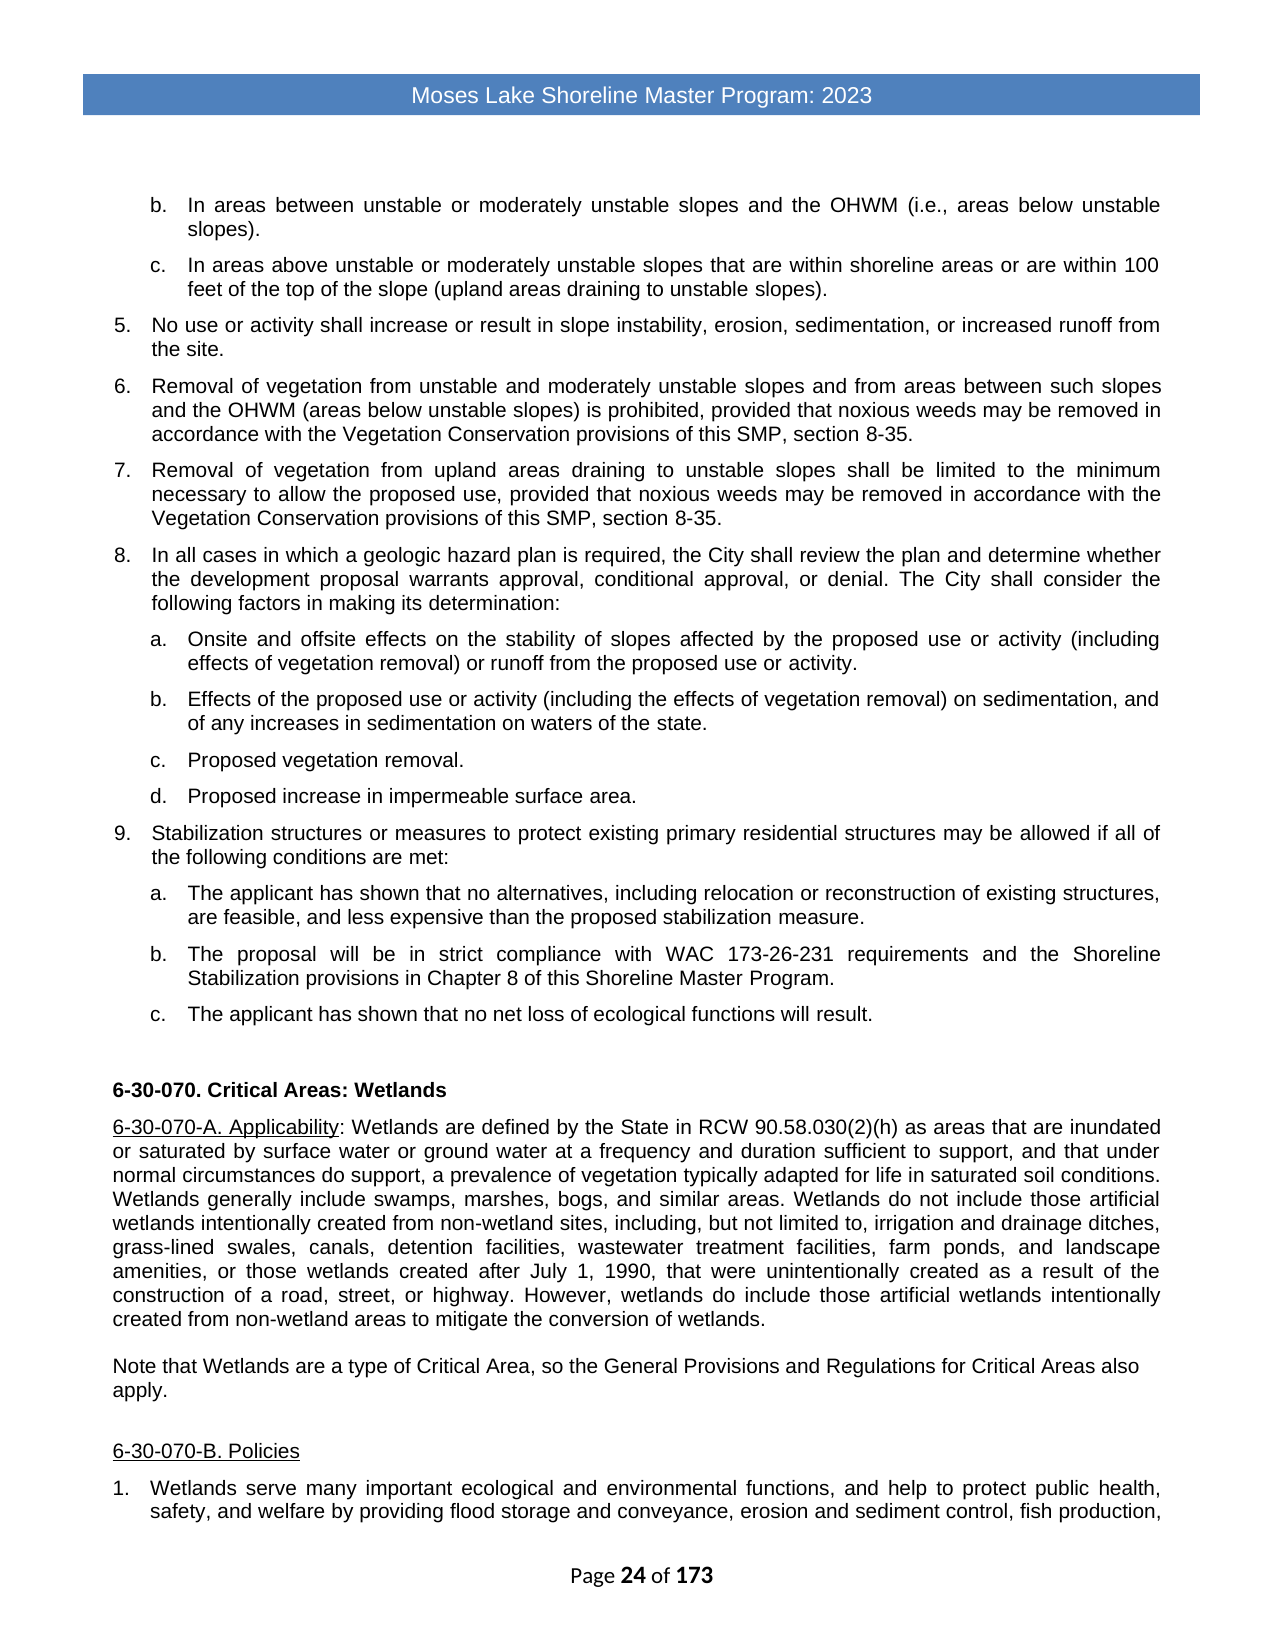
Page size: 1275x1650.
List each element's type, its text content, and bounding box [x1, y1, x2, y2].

list The applicant has shown that no alternatives, including relocation or reconstruction of existing structures, are feasible, and less expensive than the proposed stabilization measure. [150, 881, 1162, 929]
list In areas above unstable or moderately unstable slopes that are within shoreline areas or are within 100 feet of the top of the slope (upland areas draining to unstable slopes). [150, 253, 1161, 301]
text 6-30-070-B. Policies [112, 1439, 1200, 1463]
list No use or activity shall increase or result in slope instability, erosion, sedimentation, or increased runoff from the site. [114, 313, 1161, 361]
list Stabilization structures or measures to protect existing primary residential structures may be allowed if all of the following conditions are met: [114, 821, 1162, 868]
list Removal of vegetation from unstable and moderately unstable slopes and from areas between such slopes and the OHWM (areas below unstable slopes) is prohibited, provided that noxious weeds may be removed in accordance with the Vegetation Conservation provisions of this SMP, section 8-35. [114, 374, 1163, 446]
list The applicant has shown that no net loss of ecological functions will result. [150, 1002, 1200, 1026]
subtitle 6-30-070. Critical Areas: Wetlands [112, 1078, 1200, 1102]
list Proposed increase in impermeable surface area. [150, 784, 1200, 808]
list Removal of vegetation from upland areas draining to unstable slopes shall be limited to the minimum necessary to allow the proposed use, provided that noxious weeds may be removed in accordance with the Vegetation Conservation provisions of this SMP, section 8-35. [114, 458, 1162, 530]
list Effects of the proposed use or activity (including the effects of vegetation removal) on sedimentation, and of any increases in sedimentation on waters of the state. [150, 687, 1161, 735]
text Note that Wetlands are a type of Critical Area, so the General Provisions and Regulations for Critical Areas also apply. [112, 1354, 1163, 1402]
list Onsite and offsite effects on the stability of slopes affected by the proposed use or activity (including effects of vegetation removal) or runoff from the proposed use or activity. [150, 627, 1162, 675]
list The proposal will be in strict compliance with WAC 173-26-231 requirements and the Shoreline Stabilization provisions in Chapter 8 of this Shoreline Master Program. [150, 941, 1162, 989]
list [112, 1475, 1163, 1523]
list In areas between unstable or moderately unstable slopes and the OHWM (i.e., areas below unstable slopes). [150, 192, 1162, 240]
list Proposed vegetation removal. [150, 747, 1200, 771]
list In all cases in which a geologic hazard plan is required, the City shall review the plan and determine whether the development proposal warrants approval, conditional approval, or denial. The City shall consider the following factors in making its determination: [114, 542, 1162, 614]
text 6-30-070-A. Applicability: Wetlands are defined by the State in RCW 90.58.030(2)(h) as areas that are inundated or saturated by surface water or ground water at a frequency and duration sufficient to support, and that under normal circumstances do support, a prevalence of vegetation typically adapted for life in saturated soil conditions. Wetlands generally include swamps, marshes, bogs, and similar areas. Wetlands do not include those artificial wetlands intentionally created from non-wetland sites, including, but not limited to, irrigation and drainage ditches, grass-lined swales, canals, detention facilities, wastewater treatment facilities, farm ponds, and landscape amenities, or those wetlands created after July 1, 1990, that were unintentionally created as a result of the construction of a road, street, or highway. However, wetlands do include those artificial wetlands intentionally created from non-wetland areas to mitigate the conversion of wetlands. [112, 1115, 1162, 1330]
